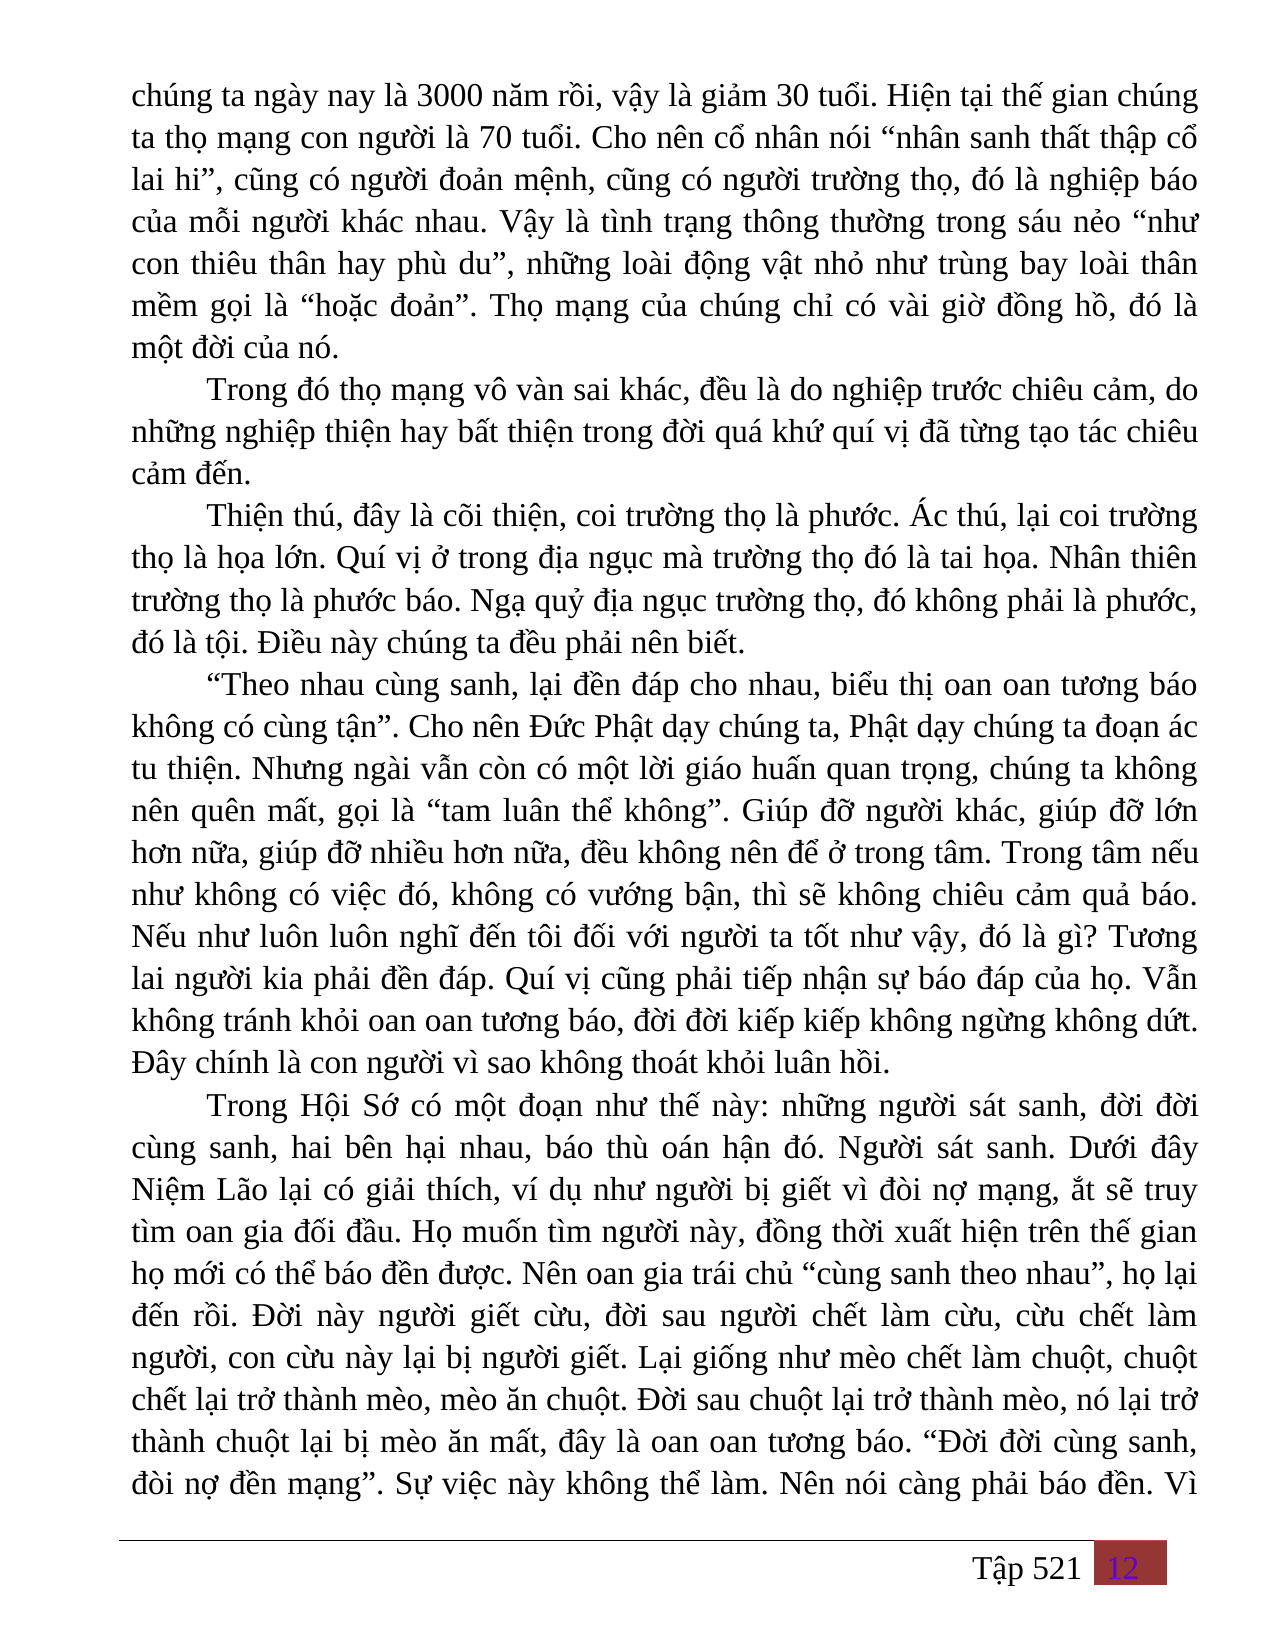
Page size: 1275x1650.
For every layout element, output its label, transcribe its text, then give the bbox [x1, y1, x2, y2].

text “Theo nhau cùng sanh, lại đền đáp cho nhau, biểu thị oan oan tương báo không có cùng tận”. Cho nên Đức Phật dạy chúng ta, Phật dạy chúng ta đoạn ác tu thiện. Nhưng ngài vẫn còn có một lời giáo huấn quan trọng, chúng ta không nên quên mất, gọi là “tam luân thể không”. Giúp đỡ người khác, giúp đỡ lớn hơn nữa, giúp đỡ nhiều hơn nữa, đều không nên để ở trong tâm. Trong tâm nếu như không có việc đó, không có vướng bận, thì sẽ không chiêu cảm quả báo. Nếu như luôn luôn nghĩ đến tôi đối với người ta tốt như vậy, đó là gì? Tương lai người kia phải đền đáp. Quí vị cũng phải tiếp nhận sự báo đáp của họ. Vẫn không tránh khỏi oan oan tương báo, đời đời kiếp kiếp không ngừng không dứt. Đây chính là con người vì sao không thoát khỏi luân hồi. [131, 664, 1200, 1081]
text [131, 75, 1200, 366]
text Trong đó thọ mạng vô vàn sai khác, đều là do nghiệp trước chiêu cảm, do những nghiệp thiện hay bất thiện trong đời quá khứ quí vị đã từng tạo tác chiêu cảm đến. [131, 369, 1200, 492]
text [131, 1085, 1200, 1502]
text Thiện thú, đây là cõi thiện, coi trường thọ là phước. Ác thú, lại coi trường thọ là họa lớn. Quí vị ở trong địa ngục mà trường thọ đó là tai họa. Nhân thiên trường thọ là phước báo. Ngạ quỷ địa ngục trường thọ, đó không phải là phước, đó là tội. Điều này chúng ta đều phải nên biết. [131, 496, 1200, 660]
